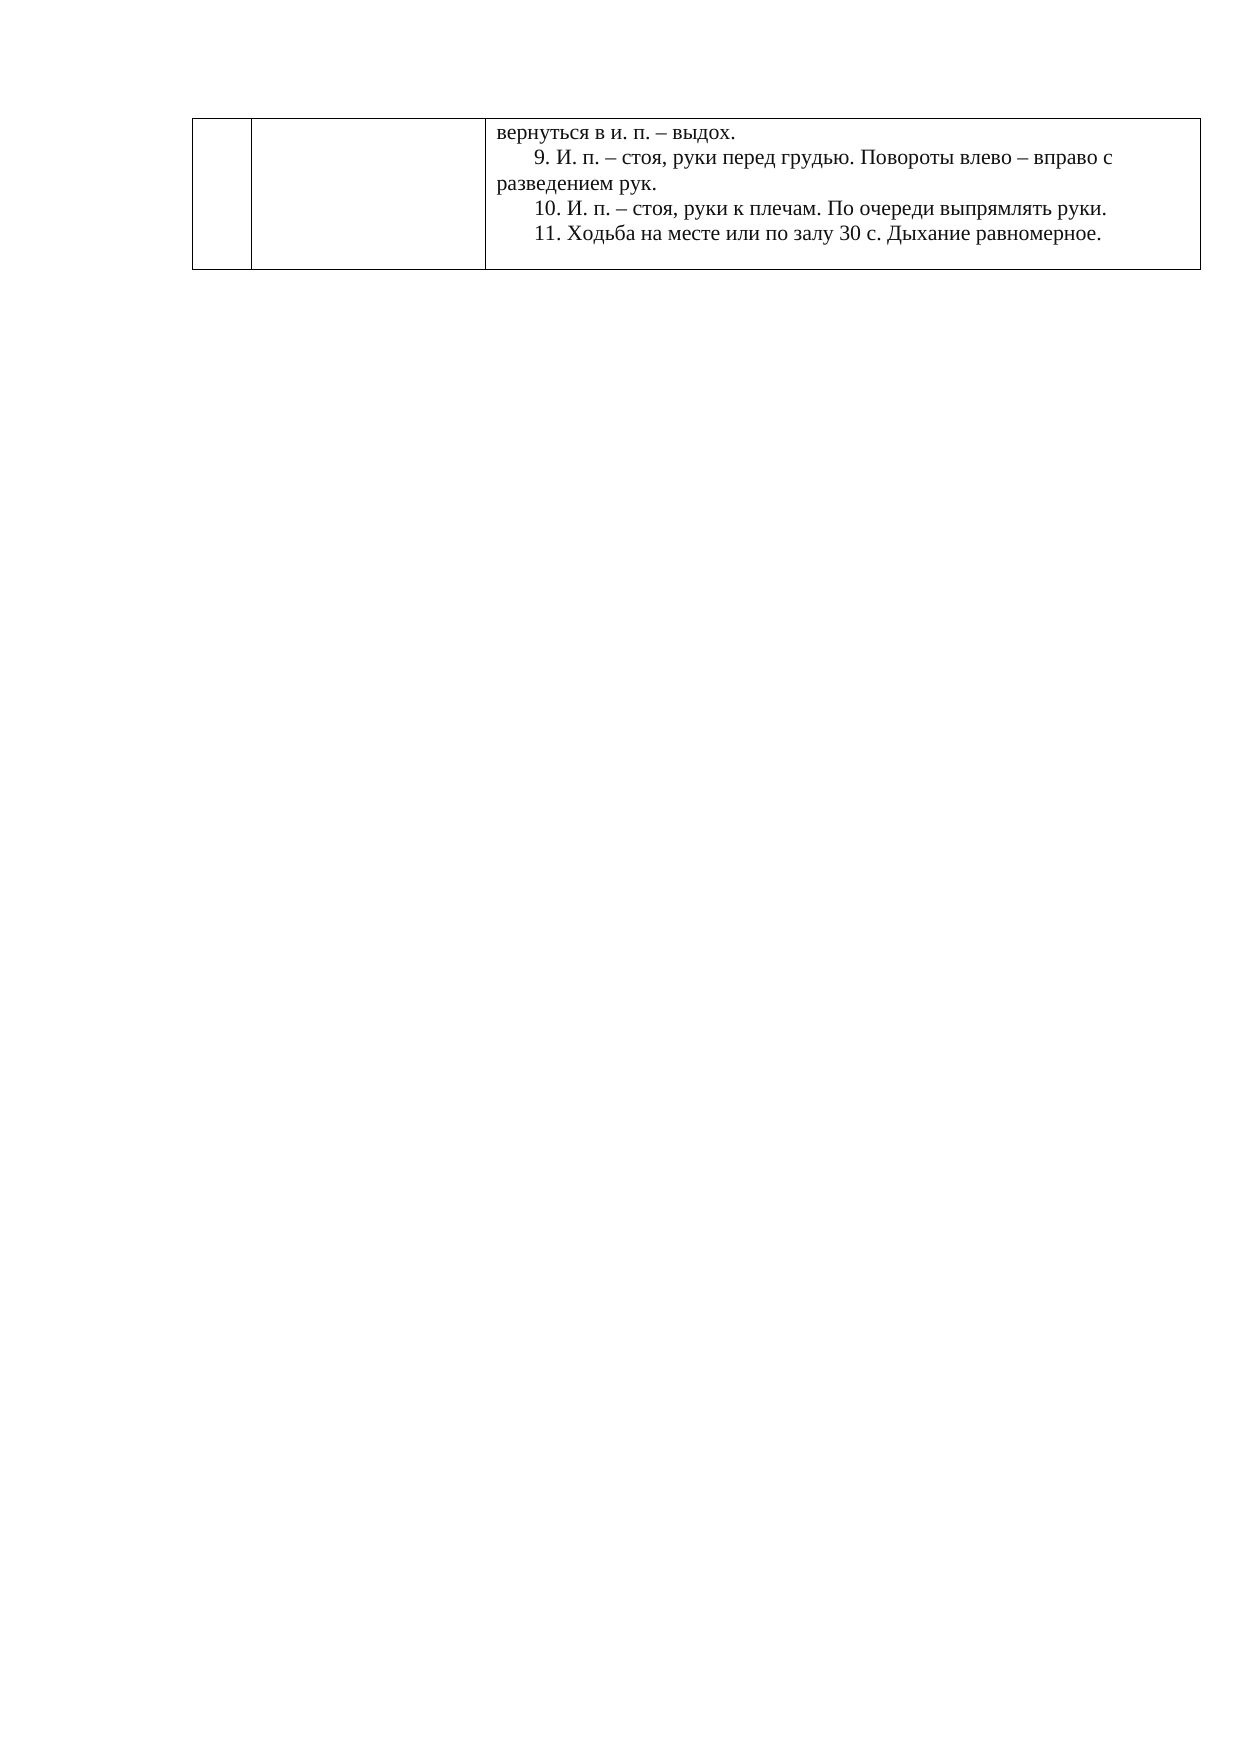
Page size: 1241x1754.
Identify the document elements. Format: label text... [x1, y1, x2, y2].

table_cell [252, 119, 485, 269]
table_cell [193, 119, 251, 269]
